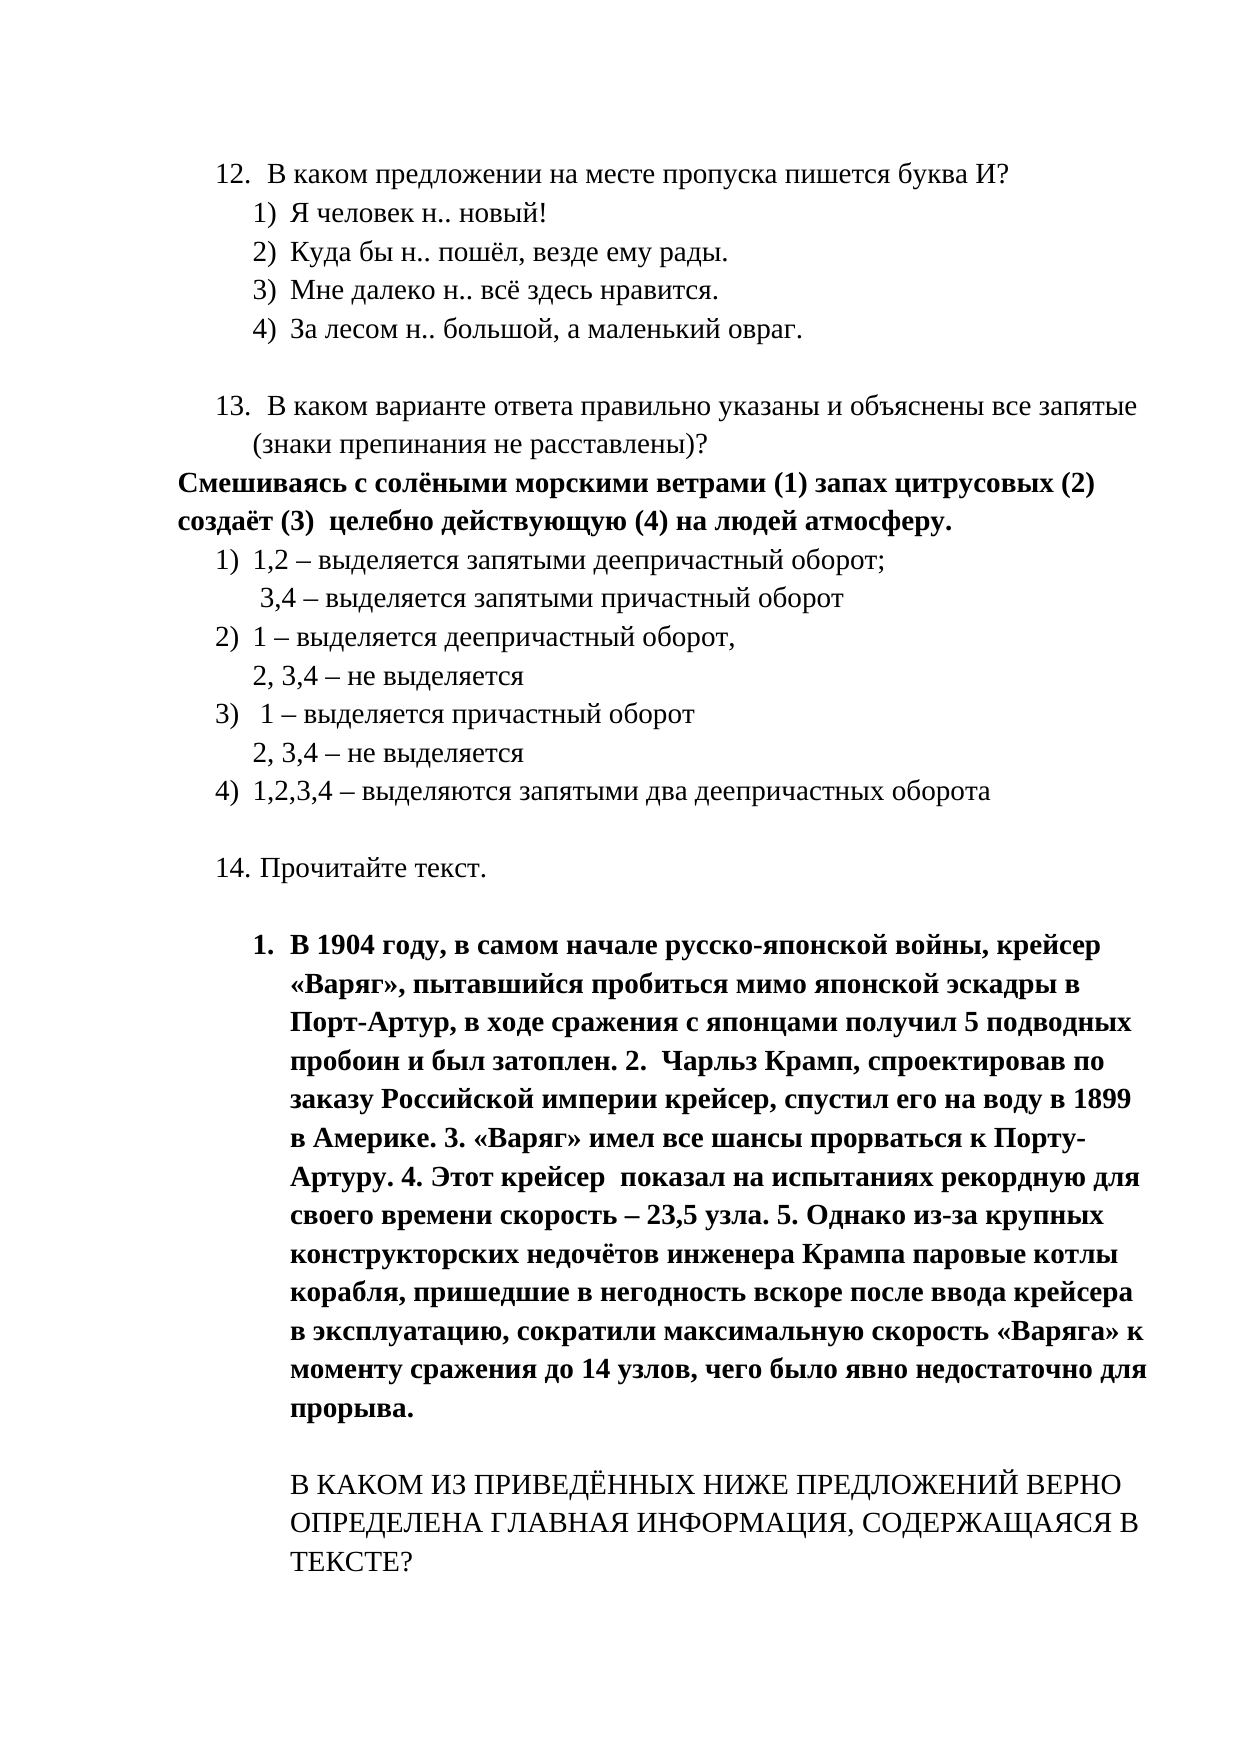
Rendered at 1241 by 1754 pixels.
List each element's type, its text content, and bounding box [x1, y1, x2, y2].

list 1,2,3,4 – выделяются запятыми два деепричастных оборота [215, 773, 1152, 807]
list 2, 3,4 – не выделяется [252, 658, 1152, 691]
list За лесом н.. большой, а маленький овраг. [252, 311, 1152, 344]
list 1,2 – выделяется запятыми деепричастный оборот; [215, 542, 1152, 576]
list 3,4 – выделяется запятыми причастный оборот [252, 581, 1152, 614]
list В каком варианте ответа правильно указаны и объяснены все запятые (знаки препинания не расставлены)? [215, 388, 1152, 460]
list 2, 3,4 – не выделяется [252, 735, 1152, 768]
list Мне далеко н.. всё здесь нравится. [252, 272, 1152, 306]
text Смешиваясь с солёными морскими ветрами (1) запах цитрусовых (2) создаёт (3) целебно действующую (4) на людей атмосферу. [177, 465, 1152, 537]
list 1 – выделяется деепричастный оборот, [215, 619, 1152, 653]
list Прочитайте текст. [215, 850, 1152, 884]
list В каком предложении на месте пропуска пишется буква И? [215, 157, 1152, 190]
list Куда бы н.. пошёл, везде ему рады. [252, 234, 1152, 267]
list 1 – выделяется причастный оборот [215, 696, 1152, 730]
list В 1904 году, в самом начале русско-японской войны, крейсер «Варяг», пытавшийся пробиться мимо японской эскадры в Порт-Артур, в ходе сражения с японцами получил 5 подводных пробоин и был затоплен. 2. Чарльз Крамп, спроектировав по заказу Российской империи крейсер, спустил его на воду в 1899 в Америке. 3. «Варяг» имел все шансы прорваться к Порту-Артуру. 4. Этот крейсер показал на испытаниях рекордную для своего времени скорость – 23,5 узла. 5. Однако из-за крупных конструкторских недочётов инженера Крампа паровые котлы корабля, пришедшие в негодность вскоре после ввода крейсера в эксплуатацию, сократили максимальную скорость «Варяга» к моменту сражения до 14 узлов, чего было явно недостаточно для прорыва. [252, 927, 1152, 1423]
list В КАКОМ ИЗ ПРИВЕДЁННЫХ НИЖЕ ПРЕДЛОЖЕНИЙ ВЕРНО ОПРЕДЕЛЕНА ГЛАВНАЯ ИНФОРМАЦИЯ, СОДЕРЖАЩАЯСЯ В ТЕКСТЕ? [290, 1467, 1152, 1578]
list Я человек н.. новый! [252, 195, 1152, 229]
